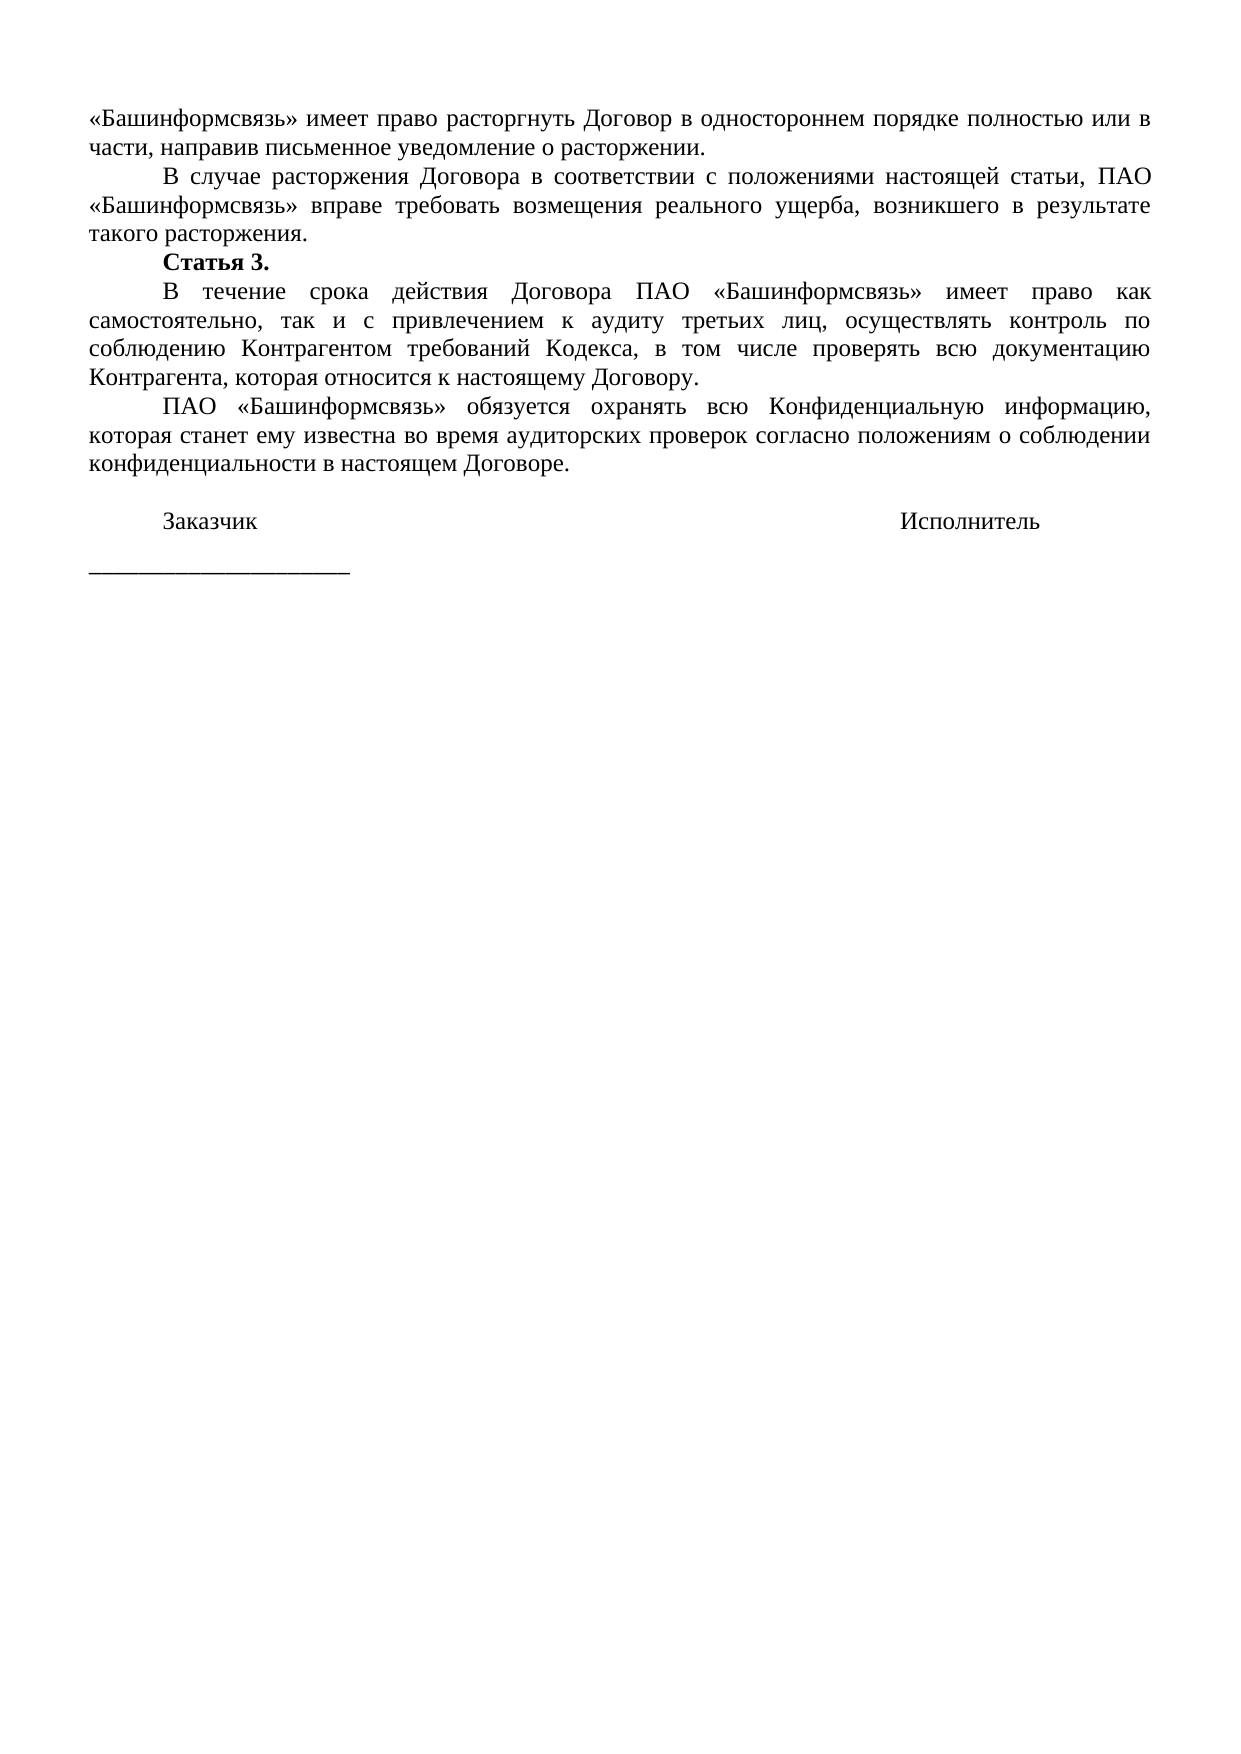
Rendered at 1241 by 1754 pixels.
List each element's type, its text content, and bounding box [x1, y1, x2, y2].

text _____________________ [89, 547, 1152, 578]
text В случае расторжения Договора в соответствии с положениями настоящей статьи, ПАО «Башинформсвязь» вправе требовать возмещения реального ущерба, возникшего в результате такого расторжения. [89, 161, 1152, 247]
text ПАО «Башинформсвязь» обязуется охранять всю Конфиденциальную информацию, которая станет ему известна во время аудиторских проверок согласно положениям о соблюдении конфиденциальности в настоящем Договоре. [89, 391, 1152, 477]
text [89, 103, 1152, 161]
text Статья 3. [89, 247, 1152, 276]
text Заказчик Исполнитель [89, 506, 1152, 535]
text В течение срока действия Договора ПАО «Башинформсвязь» имеет право как самостоятельно, так и с привлечением к аудиту третьих лиц, осуществлять контроль по соблюдению Контрагентом требований Кодекса, в том числе проверять всю документацию Контрагента, которая относится к настоящему Договору. [89, 276, 1152, 391]
